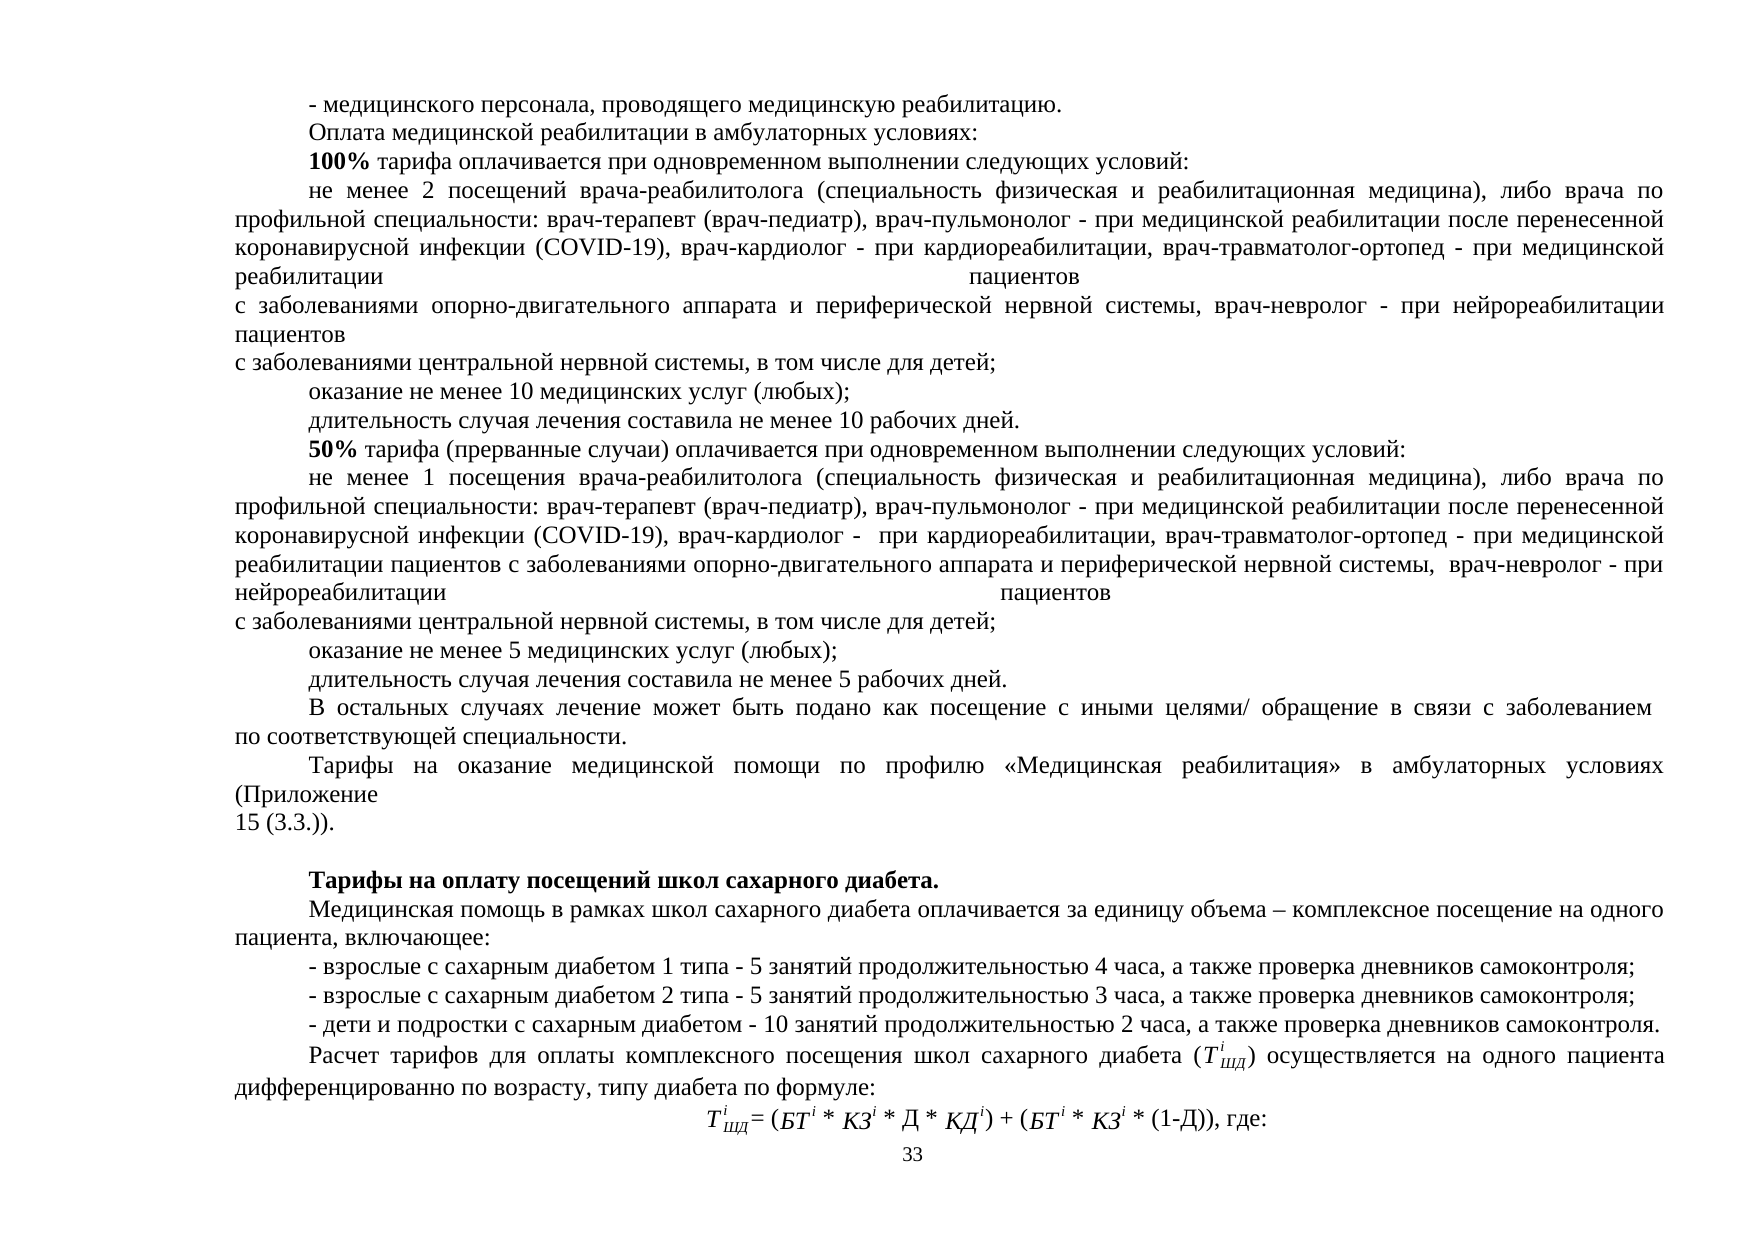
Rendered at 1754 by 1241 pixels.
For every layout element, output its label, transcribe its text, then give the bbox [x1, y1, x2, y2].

text = ( * * Д * ) + ( * * (1-Д)), где: [234, 1101, 1665, 1136]
text длительность случая лечения составила не менее 5 рабочих дней. [234, 664, 1665, 692]
text не менее 2 посещений врача-реабилитолога (специальность физическая и реабилитационная медицина), либо врача по профильной специальности: врач-терапевт (врач-педиатр), врач-пульмонолог - при медицинской реабилитации после перенесенной коронавирусной инфекции (COVID-19), врач-кардиолог - при кардиореабилитации, врач-травматолог-ортопед - при медицинской реабилитации пациентов с заболеваниями опорно-двигательного аппарата и периферической нервной системы, врач-невролог - при нейрореабилитации пациентов с заболеваниями центральной нервной системы, в том числе для детей; [234, 175, 1665, 376]
text Расчет тарифов для оплаты комплексного посещения школ сахарного диабета () осуществляется на одного пациента дифференцированно по возрасту, типу диабета по формуле: [234, 1037, 1665, 1101]
text Тарифы на оказание медицинской помощи по профилю «Медицинская реабилитация» в амбулаторных условиях (Приложение 15 (3.3.)). [234, 750, 1665, 836]
text 50% тарифа (прерванные случаи) оплачивается при одновременном выполнении следующих условий: [234, 434, 1665, 462]
text Медицинская помощь в рамках школ сахарного диабета оплачивается за единицу объема – комплексное посещение на одного пациента, включающее: [234, 894, 1665, 951]
text не менее 1 посещения врача-реабилитолога (специальность физическая и реабилитационная медицина), либо врача по профильной специальности: врач-терапевт (врач-педиатр), врач-пульмонолог - при медицинской реабилитации после перенесенной коронавирусной инфекции (COVID-19), врач-кардиолог - при кардиореабилитации, врач-травматолог-ортопед - при медицинской реабилитации пациентов с заболеваниями опорно-двигательного аппарата и периферической нервной системы, врач-невролог - при нейрореабилитации пациентов с заболеваниями центральной нервной системы, в том числе для детей; [234, 462, 1665, 635]
text оказание не менее 5 медицинских услуг (любых); [234, 635, 1665, 664]
text оказание не менее 10 медицинских услуг (любых); [234, 376, 1665, 405]
text В остальных случаях лечение может быть подано как посещение с иными целями/ обращение в связи с заболеванием по соответствующей специальности. [234, 692, 1665, 750]
text - взрослые с сахарным диабетом 1 типа - 5 занятий продолжительностью 4 часа, а также проверка дневников самоконтроля; [234, 951, 1665, 980]
text Тарифы на оплату посещений школ сахарного диабета. [234, 865, 1665, 894]
text - дети и подростки с сахарным диабетом - 10 занятий продолжительностью 2 часа, а также проверка дневников самоконтроля. [234, 1009, 1665, 1037]
text Оплата медицинской реабилитации в амбулаторных условиях: [234, 117, 1665, 146]
text - медицинского персонала, проводящего медицинскую реабилитацию. [234, 89, 1665, 117]
text длительность случая лечения составила не менее 10 рабочих дней. [234, 405, 1665, 434]
text 100% тарифа оплачивается при одновременном выполнении следующих условий: [234, 146, 1665, 175]
text - взрослые с сахарным диабетом 2 типа - 5 занятий продолжительностью 3 часа, а также проверка дневников самоконтроля; [234, 980, 1665, 1009]
